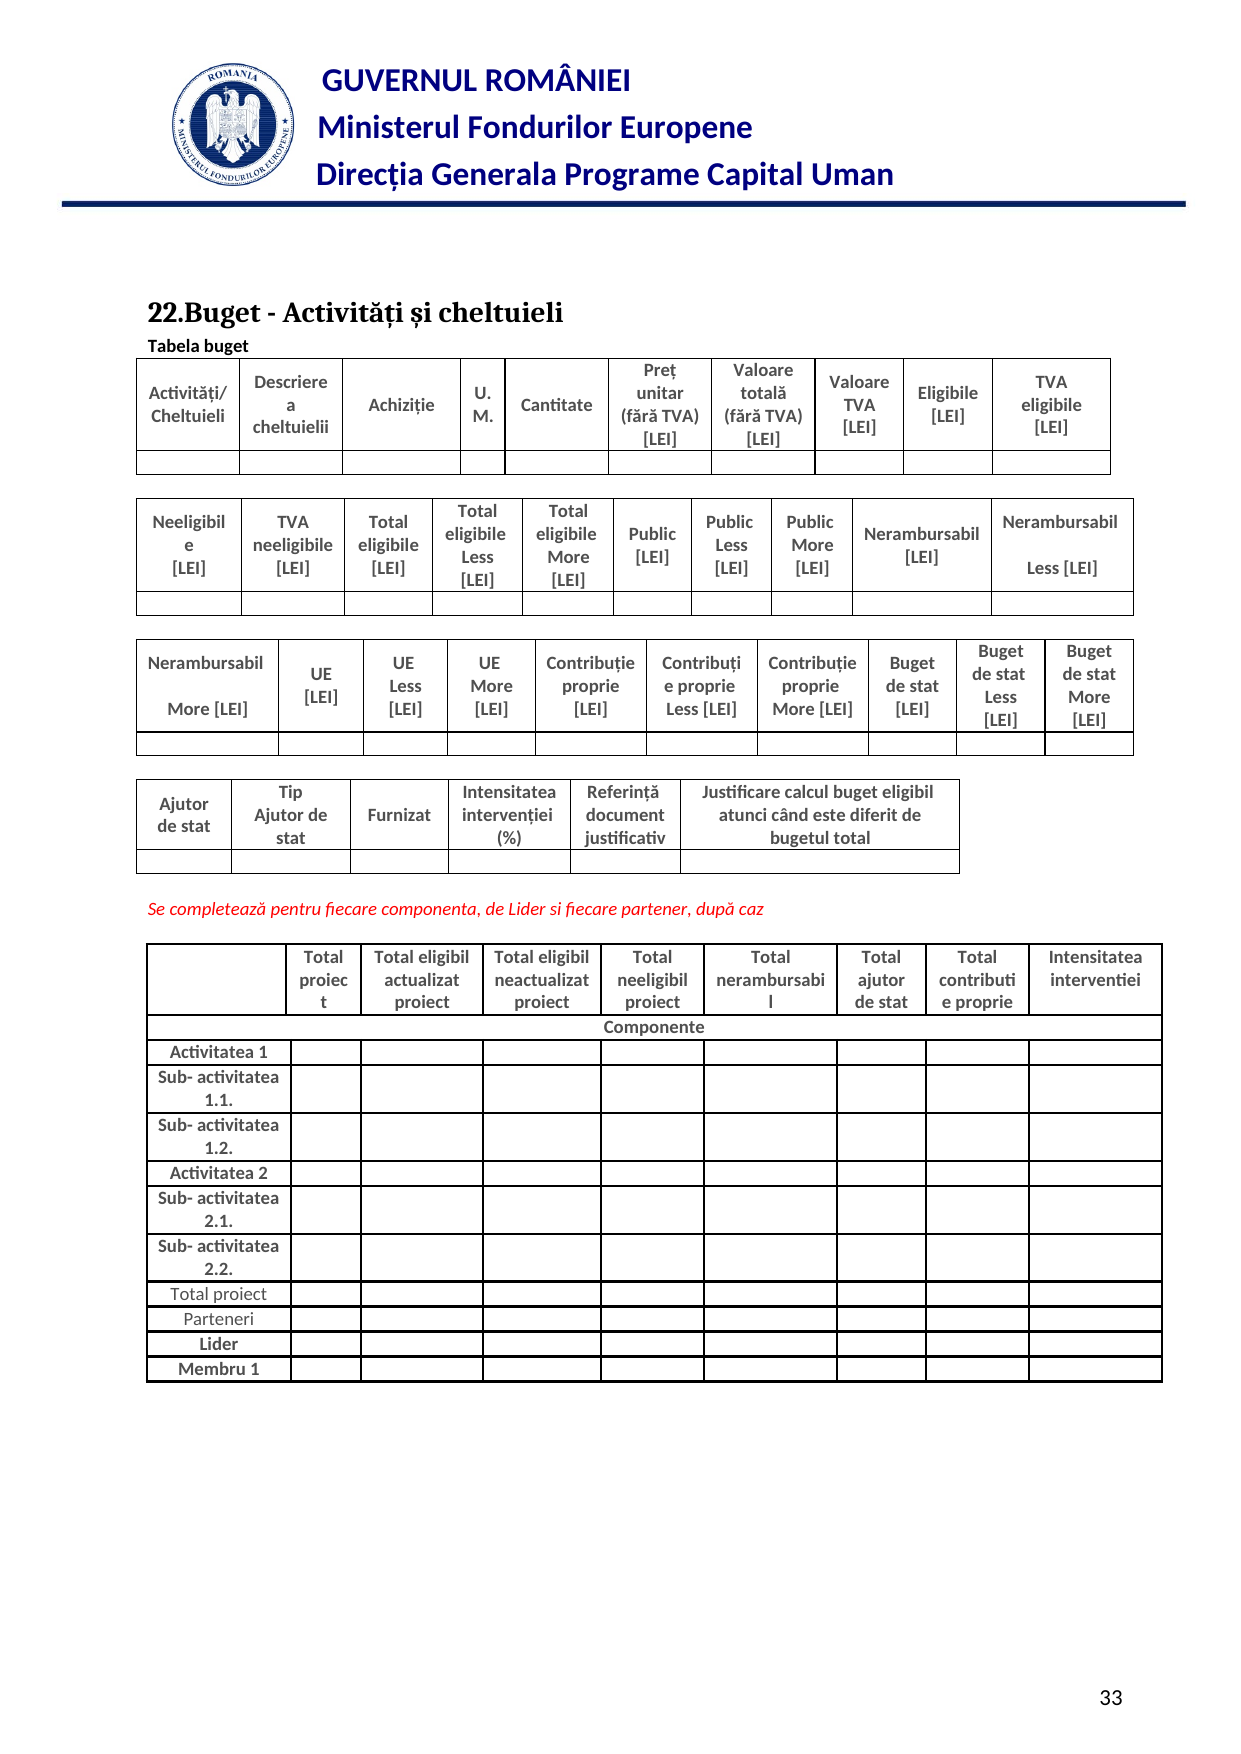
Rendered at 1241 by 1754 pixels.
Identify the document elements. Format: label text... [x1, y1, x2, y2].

table_header Valoare totală (fără TVA) [LEI] [712, 359, 814, 450]
table_header U.M. [461, 359, 504, 450]
table_header Ajutor de stat [137, 780, 231, 849]
table_cell [609, 451, 711, 474]
table_cell [993, 451, 1110, 474]
table_cell [838, 1041, 925, 1064]
table_cell [137, 592, 241, 615]
table_cell [602, 1162, 703, 1184]
table_header UE Less [LEI] [364, 640, 447, 731]
table_header TVA eligibile [LEI] [993, 359, 1110, 450]
table_header Total eligibil actualizat proiect [362, 945, 482, 1014]
table_cell Sub- activitatea 1.1. [148, 1066, 290, 1112]
table_header Contribuție proprie More [LEI] [758, 640, 868, 731]
table_cell [571, 850, 680, 873]
table_cell Sub- activitatea 1.2. [148, 1114, 290, 1159]
table_cell [362, 1162, 482, 1184]
table_cell Parteneri [148, 1308, 290, 1330]
table_cell [279, 733, 363, 755]
table_cell [362, 1187, 482, 1232]
table_cell [758, 733, 868, 755]
table_header Tip Ajutor de stat [232, 780, 350, 849]
table_cell [705, 1358, 836, 1380]
table_cell [292, 1041, 360, 1064]
table_header Nerambursabil More [LEI] [137, 640, 278, 731]
table_header Nerambursabil [LEI] [853, 499, 991, 591]
table_cell [927, 1358, 1028, 1380]
table_cell [712, 451, 814, 474]
table_cell [1030, 1041, 1161, 1064]
table_cell [484, 1114, 600, 1159]
table_cell [927, 1041, 1028, 1064]
table_cell [772, 592, 852, 615]
table_cell [536, 733, 646, 755]
table_header Buget de stat Less [LEI] [957, 640, 1044, 731]
table_cell [484, 1041, 600, 1064]
picture [31, 193, 1210, 220]
table_cell [362, 1333, 482, 1355]
table_cell [1030, 1358, 1161, 1380]
table_header [148, 945, 285, 1014]
table_header Neeligibile [LEI] [137, 499, 241, 591]
table_cell [448, 733, 535, 755]
table_cell [838, 1066, 925, 1112]
table_cell [362, 1041, 482, 1064]
table_cell [1030, 1308, 1161, 1330]
table_cell [927, 1235, 1028, 1280]
table_cell [362, 1283, 482, 1305]
table_cell [362, 1235, 482, 1280]
table_cell [137, 733, 278, 755]
table_cell [461, 451, 504, 474]
table_cell [292, 1333, 360, 1355]
table_cell [816, 451, 903, 474]
table_cell [927, 1066, 1028, 1112]
table_header Public More [LEI] [772, 499, 852, 591]
table_header Total contributie proprie [927, 945, 1028, 1014]
table_cell [614, 592, 691, 615]
table_cell [705, 1041, 836, 1064]
table_header UE [LEI] [279, 640, 363, 731]
table_cell [681, 850, 959, 873]
table_cell [362, 1308, 482, 1330]
table_cell [240, 451, 342, 474]
table_header Intensitatea interventiei [1030, 945, 1161, 1014]
table_cell [602, 1041, 703, 1064]
table_cell [927, 1308, 1028, 1330]
table_header UE More [LEI] [448, 640, 535, 731]
table_cell [1030, 1066, 1161, 1112]
table_cell [705, 1333, 836, 1355]
table_header Furnizat [351, 780, 448, 849]
table_header Buget de stat More [LEI] [1046, 640, 1133, 731]
table_cell [602, 1235, 703, 1280]
table_header Contribuție proprie Less [LEI] [647, 640, 757, 731]
table_header TVA neeligibile [LEI] [242, 499, 344, 591]
table_cell [692, 592, 771, 615]
table_cell [484, 1333, 600, 1355]
table_cell [137, 451, 239, 474]
table_header Achiziție [343, 359, 460, 450]
table_cell [292, 1358, 360, 1380]
table_cell [484, 1187, 600, 1232]
table_cell [484, 1308, 600, 1330]
table_cell [506, 451, 608, 474]
table_cell [292, 1114, 360, 1159]
table_header Public [LEI] [614, 499, 691, 591]
table_cell [484, 1283, 600, 1305]
table_cell [242, 592, 344, 615]
table_cell [484, 1162, 600, 1184]
table_cell [362, 1114, 482, 1159]
table_cell [602, 1358, 703, 1380]
table_header Valoare TVA [LEI] [816, 359, 903, 450]
table_cell [927, 1162, 1028, 1184]
table_cell [838, 1162, 925, 1184]
table_cell [838, 1308, 925, 1330]
table_cell [1046, 733, 1133, 755]
table_cell [602, 1114, 703, 1159]
table_cell [484, 1066, 600, 1112]
table_cell Activitatea 2 [148, 1162, 290, 1184]
table_cell [647, 733, 757, 755]
table_cell [992, 592, 1133, 615]
table_header Intensitatea intervenției (%) [449, 780, 570, 849]
table_header Public Less [LEI] [692, 499, 771, 591]
table_cell [602, 1283, 703, 1305]
table_header Total proiect [287, 945, 360, 1014]
table_header Buget de stat [LEI] [869, 640, 956, 731]
table_header Nerambursabil Less [LEI] [992, 499, 1133, 591]
table_cell [433, 592, 522, 615]
table_header Activități/Cheltuieli [137, 359, 239, 450]
table_cell Sub- activitatea 2.1. [148, 1187, 290, 1232]
table_cell [838, 1187, 925, 1232]
table_cell [705, 1187, 836, 1232]
table_header Total nerambursabil [705, 945, 836, 1014]
table_cell [705, 1162, 836, 1184]
table_cell [957, 733, 1044, 755]
table_cell Sub- activitatea 2.2. [148, 1235, 290, 1280]
table_cell [838, 1114, 925, 1159]
table_cell Componente [148, 1016, 1161, 1039]
table_cell [927, 1283, 1028, 1305]
table_cell [1030, 1333, 1161, 1355]
table_cell [838, 1235, 925, 1280]
table_header Justificare calcul buget eligibil atunci când este diferit de bugetul total [681, 780, 959, 849]
table_header Cantitate [506, 359, 608, 450]
table_cell [853, 592, 991, 615]
table_cell [1030, 1235, 1161, 1280]
table_header Referinţă document justificativ [571, 780, 680, 849]
table_cell [292, 1066, 360, 1112]
table_cell [602, 1187, 703, 1232]
table_cell [1030, 1187, 1161, 1232]
text Tabela buget [148, 334, 1122, 357]
table_cell [927, 1333, 1028, 1355]
table_header Total eligibile Less [LEI] [433, 499, 522, 591]
table_cell [523, 592, 613, 615]
table_cell [364, 733, 447, 755]
table_cell [904, 451, 992, 474]
table_cell [869, 733, 956, 755]
table_cell [1030, 1114, 1161, 1159]
table_header Descrierea cheltuielii [240, 359, 342, 450]
table_cell [927, 1187, 1028, 1232]
table_cell [449, 850, 570, 873]
table_cell [362, 1358, 482, 1380]
table_cell [362, 1066, 482, 1112]
table_cell [705, 1114, 836, 1159]
table_header Total neeligibil proiect [602, 945, 703, 1014]
table_cell [292, 1235, 360, 1280]
table_cell [602, 1308, 703, 1330]
table_cell [484, 1235, 600, 1280]
table_cell [345, 592, 432, 615]
table_cell [602, 1066, 703, 1112]
table_cell [602, 1333, 703, 1355]
table_header Total eligibile [LEI] [345, 499, 432, 591]
table_header Contribuție proprie [LEI] [536, 640, 646, 731]
table_cell [292, 1162, 360, 1184]
table_cell [705, 1235, 836, 1280]
text Se completează pentru fiecare componenta, de Lider si fiecare partener, după caz [148, 897, 1122, 920]
table_cell [927, 1114, 1028, 1159]
subtitle 22.Buget - Activități și cheltuieli [148, 296, 1122, 329]
table_cell Total proiect [148, 1283, 290, 1305]
table_header Total ajutor de stat [838, 945, 925, 1014]
picture [171, 61, 296, 188]
table_cell [1030, 1283, 1161, 1305]
table_cell [1030, 1162, 1161, 1184]
table_cell Activitatea 1 [148, 1041, 290, 1064]
table_cell [292, 1283, 360, 1305]
table_cell [838, 1333, 925, 1355]
table_cell [838, 1283, 925, 1305]
table_cell [484, 1358, 600, 1380]
table_cell [292, 1187, 360, 1232]
table_header Preţ unitar (fără TVA) [LEI] [609, 359, 711, 450]
table_cell [343, 451, 460, 474]
table_header Eligibile [LEI] [904, 359, 992, 450]
table_header Total eligibil neactualizat proiect [484, 945, 600, 1014]
table_cell [705, 1283, 836, 1305]
table_cell [838, 1358, 925, 1380]
table_cell [705, 1066, 836, 1112]
table_cell [705, 1308, 836, 1330]
table_cell [292, 1308, 360, 1330]
table_header Total eligibile More [LEI] [523, 499, 613, 591]
table_cell Lider [148, 1333, 290, 1355]
table_cell [137, 850, 231, 873]
table_cell [232, 850, 350, 873]
table_cell Membru 1 [148, 1358, 290, 1380]
table_cell [351, 850, 448, 873]
